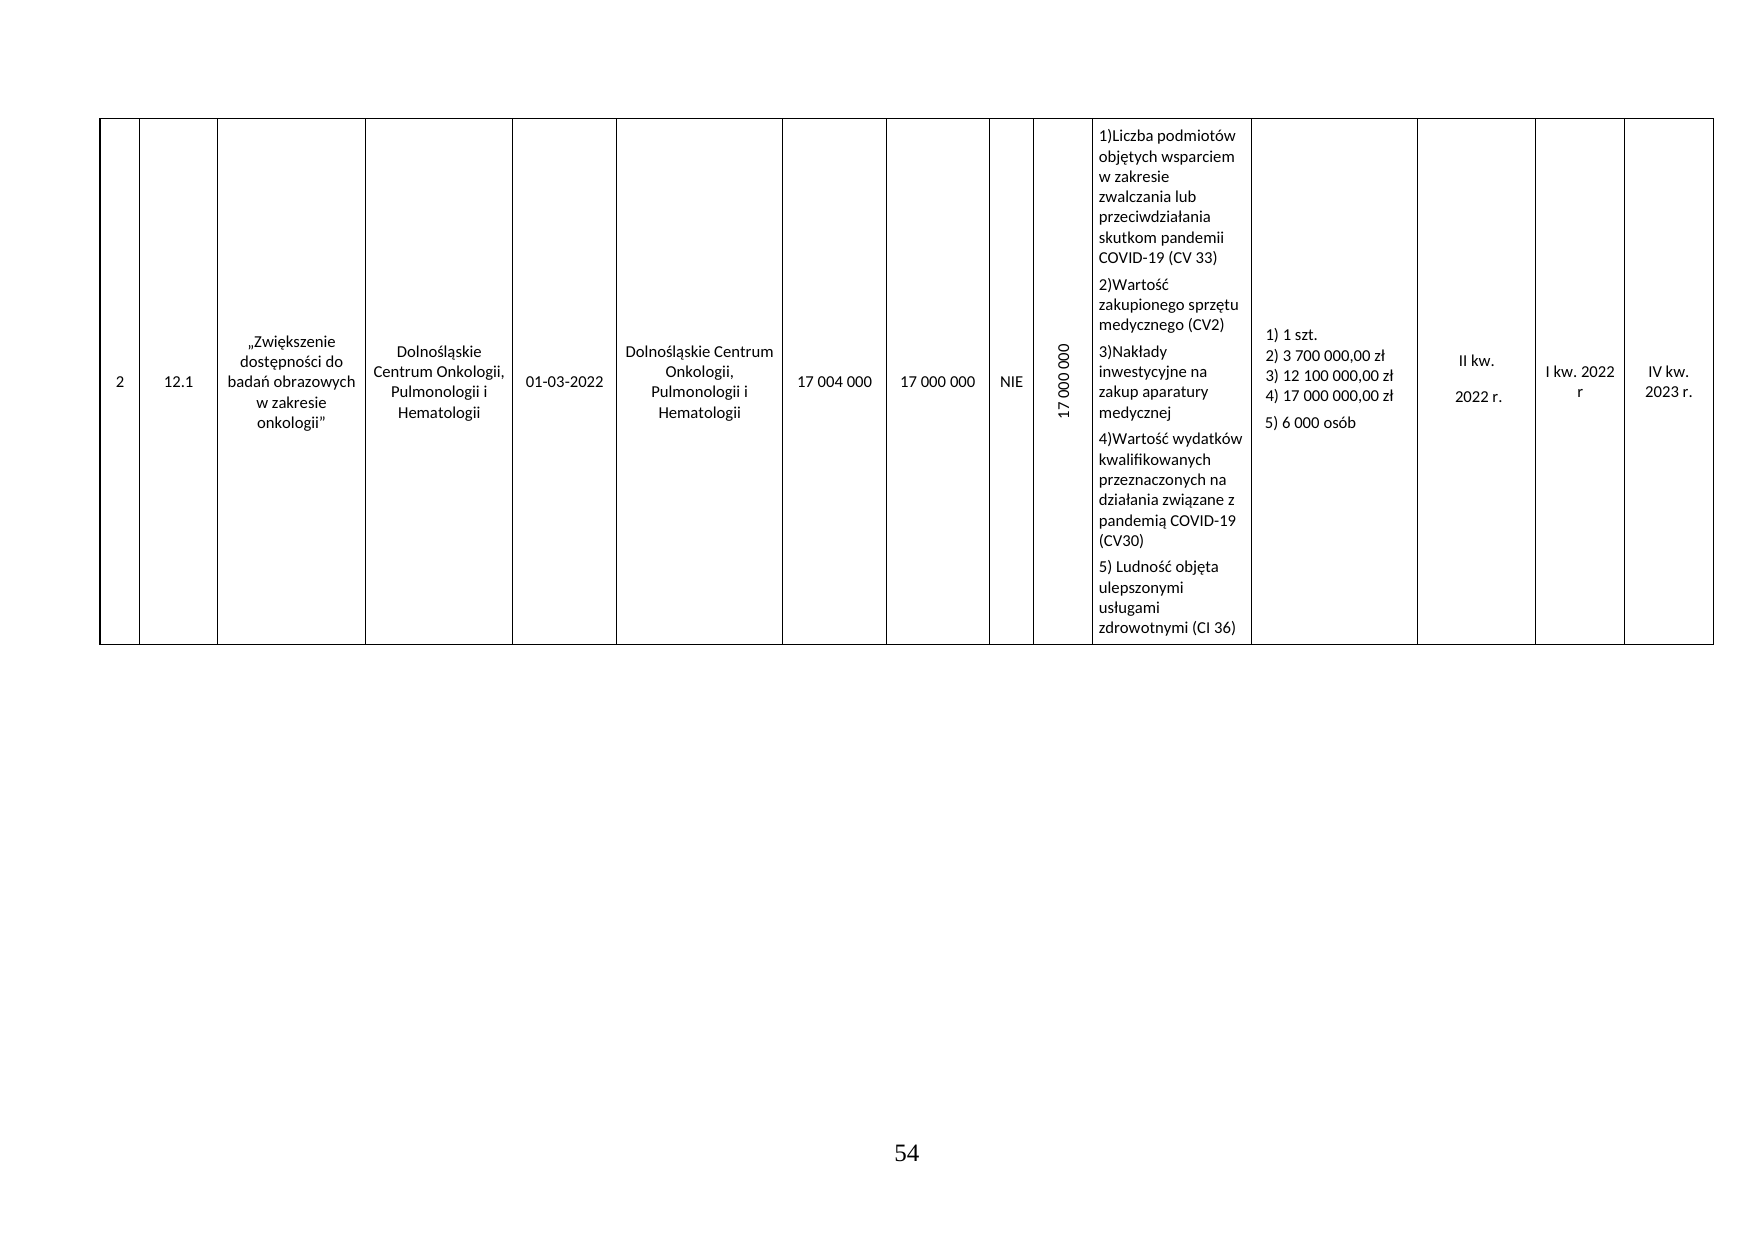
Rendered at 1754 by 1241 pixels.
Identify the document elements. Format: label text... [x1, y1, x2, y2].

table_cell 1)Liczba podmiotów objętych wsparciem w zakresie zwalczania lub przeciwdziałania skutkom pandemii COVID-19 (CV 33) 2)Wartość zakupionego sprzętu medycznego (CV2) 3)Nakłady inwestycyjne na zakup aparatury medycznej 4)Wartość wydatków kwalifikowanych przeznaczonych na działania związane z pandemią COVID-19 (CV30) 5) Ludność objęta ulepszonymi usługami zdrowotnymi (CI 36) [1093, 119, 1251, 644]
table_cell 17 000 000 [887, 119, 989, 644]
table_cell 12.1 [140, 119, 217, 644]
table_cell 17 000 000 [1034, 119, 1092, 644]
table_cell 1) 1 szt. 2) 3 700 000,00 zł 3) 12 100 000,00 zł 4) 17 000 000,00 zł 5) 6 000 osób [1252, 119, 1417, 644]
table_cell 01-03-2022 [513, 119, 616, 644]
table_cell II kw. 2022 r. [1418, 119, 1535, 644]
table_cell NIE [990, 119, 1033, 644]
table_cell IV kw. 2023 r. [1625, 119, 1713, 644]
table_cell Dolnośląskie Centrum Onkologii, Pulmonologii i Hematologii [617, 119, 782, 644]
table_cell I kw. 2022 r [1536, 119, 1624, 644]
table_cell „Zwiększenie dostępności do badań obrazowych w zakresie onkologii” [218, 119, 365, 644]
table_cell Dolnośląskie Centrum Onkologii, Pulmonologii i Hematologii [366, 119, 512, 644]
table_cell 2 [101, 119, 139, 644]
table_cell 17 004 000 [783, 119, 886, 644]
